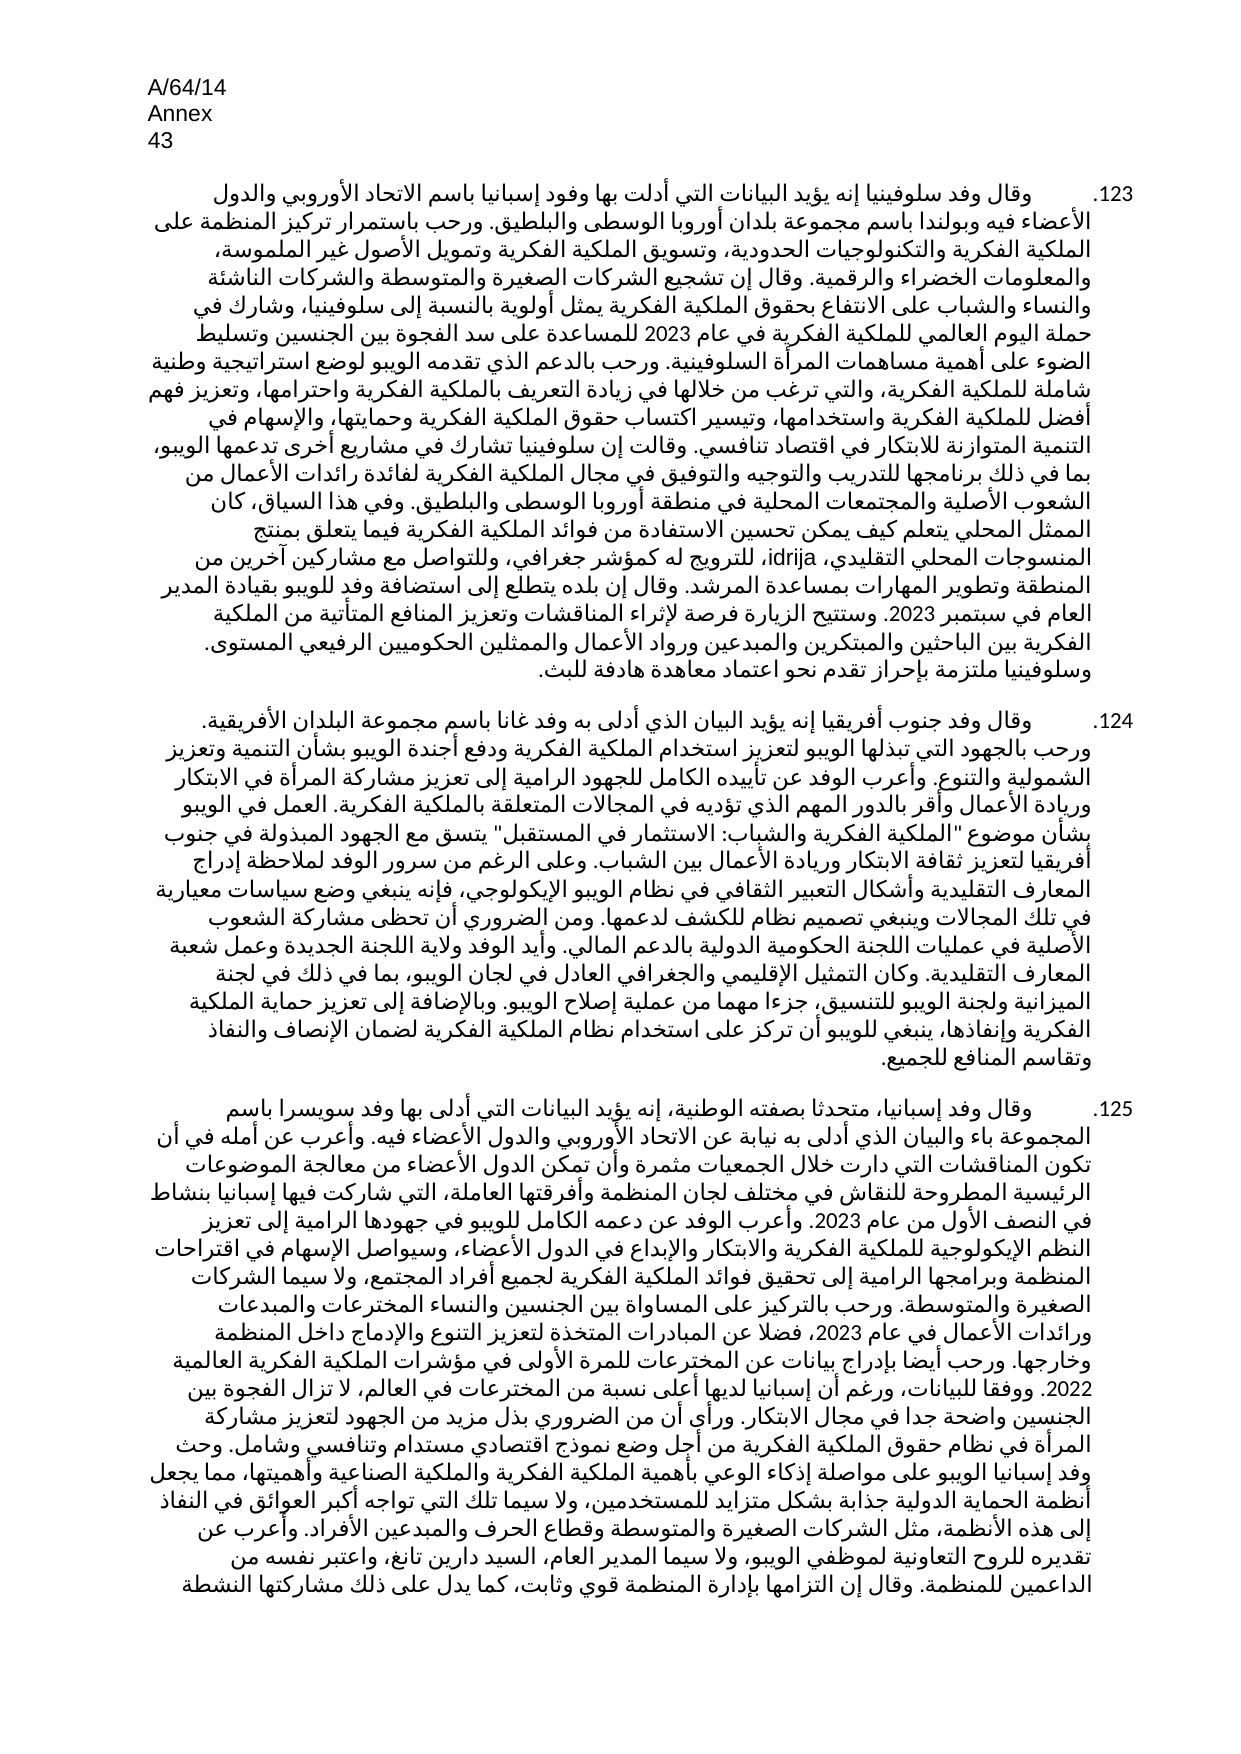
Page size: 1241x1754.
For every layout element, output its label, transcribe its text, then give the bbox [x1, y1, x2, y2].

text وقال وفد سلوفينيا إنه يؤيد البيانات التي أدلت بها وفود إسبانيا باسم الاتحاد الأوروبي والدول الأعضاء فيه وبولندا باسم مجموعة بلدان أوروبا الوسطى والبلطيق. ورحب باستمرار تركيز المنظمة على الملكية الفكرية والتكنولوجيات الحدودية، وتسويق الملكية الفكرية وتمويل الأصول غير الملموسة، والمعلومات الخضراء والرقمية. وقال إن تشجيع الشركات الصغيرة والمتوسطة والشركات الناشئة والنساء والشباب على الانتفاع بحقوق الملكية الفكرية يمثل أولوية بالنسبة إلى سلوفينيا، وشارك في حملة اليوم العالمي للملكية الفكرية في عام 2023 للمساعدة على سد الفجوة بين الجنسين وتسليط الضوء على أهمية مساهمات المرأة السلوفينية. ورحب بالدعم الذي تقدمه الويبو لوضع استراتيجية وطنية شاملة للملكية الفكرية، والتي ترغب من خلالها في زيادة التعريف بالملكية الفكرية واحترامها، وتعزيز فهم أفضل للملكية الفكرية واستخدامها، وتيسير اكتساب حقوق الملكية الفكرية وحمايتها، والإسهام في التنمية المتوازنة للابتكار في اقتصاد تنافسي. وقالت إن سلوفينيا تشارك في مشاريع أخرى تدعمها الويبو، بما في ذلك برنامجها للتدريب والتوجيه والتوفيق في مجال الملكية الفكرية لفائدة رائدات الأعمال من الشعوب الأصلية والمجتمعات المحلية في منطقة أوروبا الوسطى والبلطيق. وفي هذا السياق، كان الممثل المحلي يتعلم كيف يمكن تحسين الاستفادة من فوائد الملكية الفكرية فيما يتعلق بمنتج المنسوجات المحلي التقليدي، idrija، للترويج له كمؤشر جغرافي، وللتواصل مع مشاركين آخرين من المنطقة وتطوير المهارات بمساعدة المرشد. وقال إن بلده يتطلع إلى استضافة وفد للويبو بقيادة المدير العام في سبتمبر 2023. وستتيح الزيارة فرصة لإثراء المناقشات وتعزيز المنافع المتأتية من الملكية الفكرية بين الباحثين والمبتكرين والمبدعين ورواد الأعمال والممثلين الحكوميين الرفيعي المستوى. وسلوفينيا ملتزمة بإحراز تقدم نحو اعتماد معاهدة هادفة للبث. [148, 179, 1092, 684]
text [148, 1094, 1092, 1598]
text وقال وفد جنوب أفريقيا إنه يؤيد البيان الذي أدلى به وفد غانا باسم مجموعة البلدان الأفريقية. ورحب بالجهود التي تبذلها الويبو لتعزيز استخدام الملكية الفكرية ودفع أجندة الويبو بشأن التنمية وتعزيز الشمولية والتنوع. وأعرب الوفد عن تأييده الكامل للجهود الرامية إلى تعزيز مشاركة المرأة في الابتكار وريادة الأعمال وأقر بالدور المهم الذي تؤديه في المجالات المتعلقة بالملكية الفكرية. العمل في الويبو بشأن موضوع "الملكية الفكرية والشباب: الاستثمار في المستقبل" يتسق مع الجهود المبذولة في جنوب أفريقيا لتعزيز ثقافة الابتكار وريادة الأعمال بين الشباب. وعلى الرغم من سرور الوفد لملاحظة إدراج المعارف التقليدية وأشكال التعبير الثقافي في نظام الويبو الإيكولوجي، فإنه ينبغي وضع سياسات معيارية في تلك المجالات وينبغي تصميم نظام للكشف لدعمها. ومن الضروري أن تحظى مشاركة الشعوب الأصلية في عمليات اللجنة الحكومية الدولية بالدعم المالي. وأيد الوفد ولاية اللجنة الجديدة وعمل شعبة المعارف التقليدية. وكان التمثيل الإقليمي والجغرافي العادل في لجان الويبو، بما في ذلك في لجنة الميزانية ولجنة الويبو للتنسيق، جزءا مهما من عملية إصلاح الويبو. وبالإضافة إلى تعزيز حماية الملكية الفكرية وإنفاذها، ينبغي للويبو أن تركز على استخدام نظام الملكية الفكرية لضمان الإنصاف والنفاذ وتقاسم المنافع للجميع. [148, 707, 1092, 1071]
